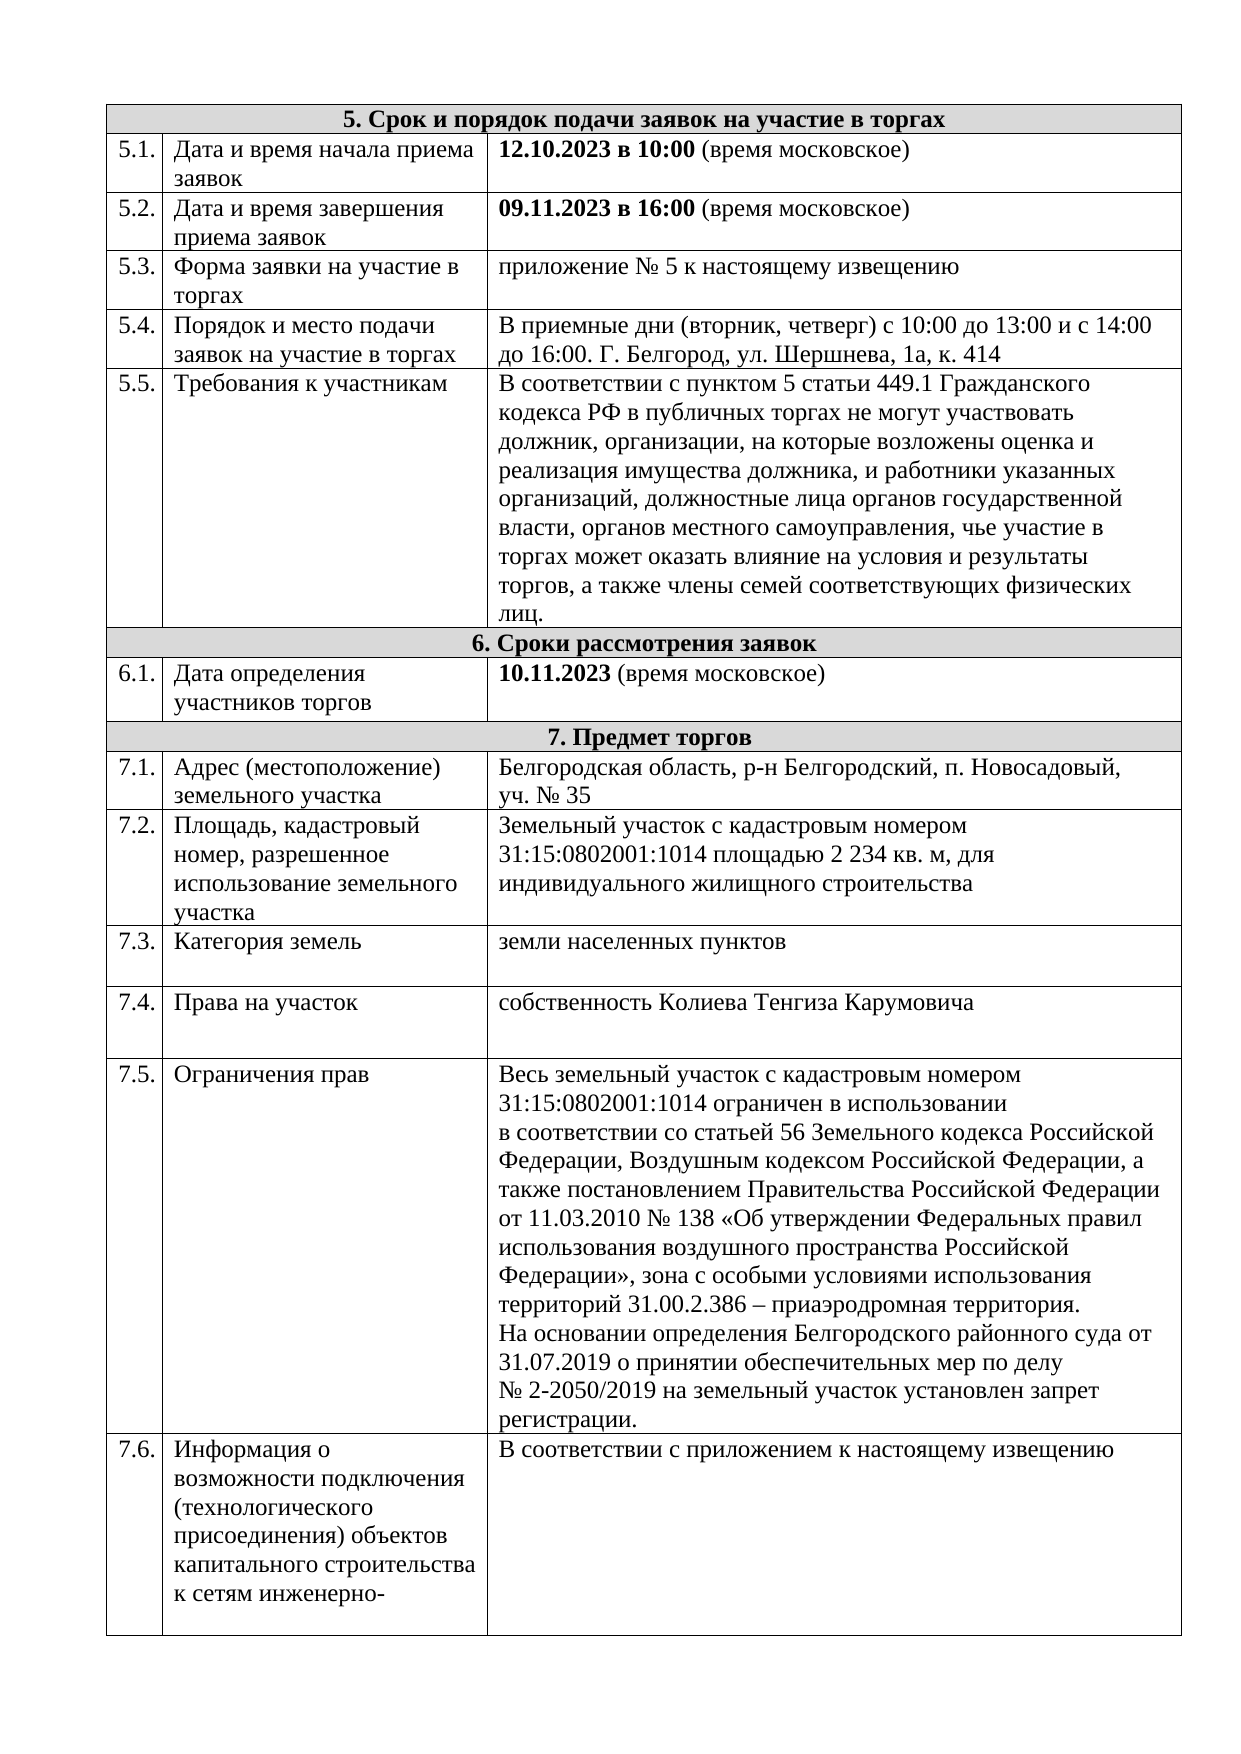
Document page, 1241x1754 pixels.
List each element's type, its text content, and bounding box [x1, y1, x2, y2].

table_cell собственность Колиева Тенгиза Карумовича [488, 987, 1181, 1058]
table_cell Адрес (местоположение) земельного участка [163, 752, 487, 809]
table_cell 7.1. [107, 752, 162, 809]
table_cell Дата определения участников торгов [163, 658, 487, 721]
table_cell 12.10.2023 в 10:00 (время московское) [488, 134, 1181, 192]
table_cell Площадь, кадастровый номер, разрешенное использование земельного участка [163, 810, 487, 925]
table_cell 6. Сроки рассмотрения заявок [107, 628, 1181, 657]
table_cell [163, 1434, 487, 1635]
table_cell 5.4. [107, 310, 162, 367]
table_cell Земельный участок с кадастровым номером 31:15:0802001:1014 площадью 2 234 кв. м, для индивидуального жилищного строительства [488, 810, 1181, 925]
table_cell приложение № 5 к настоящему извещению [488, 251, 1181, 309]
table_cell Категория земель [163, 926, 487, 986]
table_cell Дата и время завершения приема заявок [163, 193, 487, 250]
table_cell 7.4. [107, 987, 162, 1058]
table_cell Порядок и место подачи заявок на участие в торгах [163, 310, 487, 367]
table_cell Ограничения прав [163, 1059, 487, 1433]
table_cell 10.11.2023 (время московское) [488, 658, 1181, 721]
table_cell 7.5. [107, 1059, 162, 1433]
table_cell Требования к участникам [163, 369, 487, 627]
table_cell 5. Срок и порядок подачи заявок на участие в торгах [107, 105, 1181, 133]
table_cell 6.1. [107, 658, 162, 721]
table_cell Права на участок [163, 987, 487, 1058]
table_cell 7.6. [107, 1434, 162, 1635]
table_cell 7.2. [107, 810, 162, 925]
table_cell 5.5. [107, 369, 162, 627]
table_cell 5.1. [107, 134, 162, 192]
table_cell Форма заявки на участие в торгах [163, 251, 487, 309]
table_cell 7.3. [107, 926, 162, 986]
table_cell Дата и время начала приема заявок [163, 134, 487, 192]
table_cell 5.3. [107, 251, 162, 309]
table_cell Весь земельный участок с кадастровым номером 31:15:0802001:1014 ограничен в использовании в соответствии со статьей 56 Земельного кодекса Российской Федерации, Воздушным кодексом Российской Федерации, а также постановлением Правительства Российской Федерации от 11.03.2010 № 138 «Об утверждении Федеральных правил использования воздушного пространства Российской Федерации», зона с особыми условиями использования территорий 31.00.2.386 – приаэродромная территория. На основании определения Белгородского районного суда от 31.07.2019 о принятии обеспечительных мер по делу № 2-2050/2019 на земельный участок установлен запрет регистрации. [488, 1059, 1181, 1433]
table_cell В соответствии с пунктом 5 статьи 449.1 Гражданского кодекса РФ в публичных торгах не могут участвовать должник, организации, на которые возложены оценка и реализация имущества должника, и работники указанных организаций, должностные лица органов государственной власти, органов местного самоуправления, чье участие в торгах может оказать влияние на условия и результаты торгов, а также члены семей соответствующих физических лиц. [488, 369, 1181, 627]
table_cell 7. Предмет торгов [107, 722, 1181, 751]
table_cell В приемные дни (вторник, четверг) с 10:00 до 13:00 и с 14:00 до 16:00. Г. Белгород, ул. Шершнева, 1а, к. 414 [488, 310, 1181, 367]
table_cell 5.2. [107, 193, 162, 250]
table_cell земли населенных пунктов [488, 926, 1181, 986]
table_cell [488, 1434, 1181, 1635]
table_cell Белгородская область, р-н Белгородский, п. Новосадовый, уч. № 35 [488, 752, 1181, 809]
table_cell 09.11.2023 в 16:00 (время московское) [488, 193, 1181, 250]
